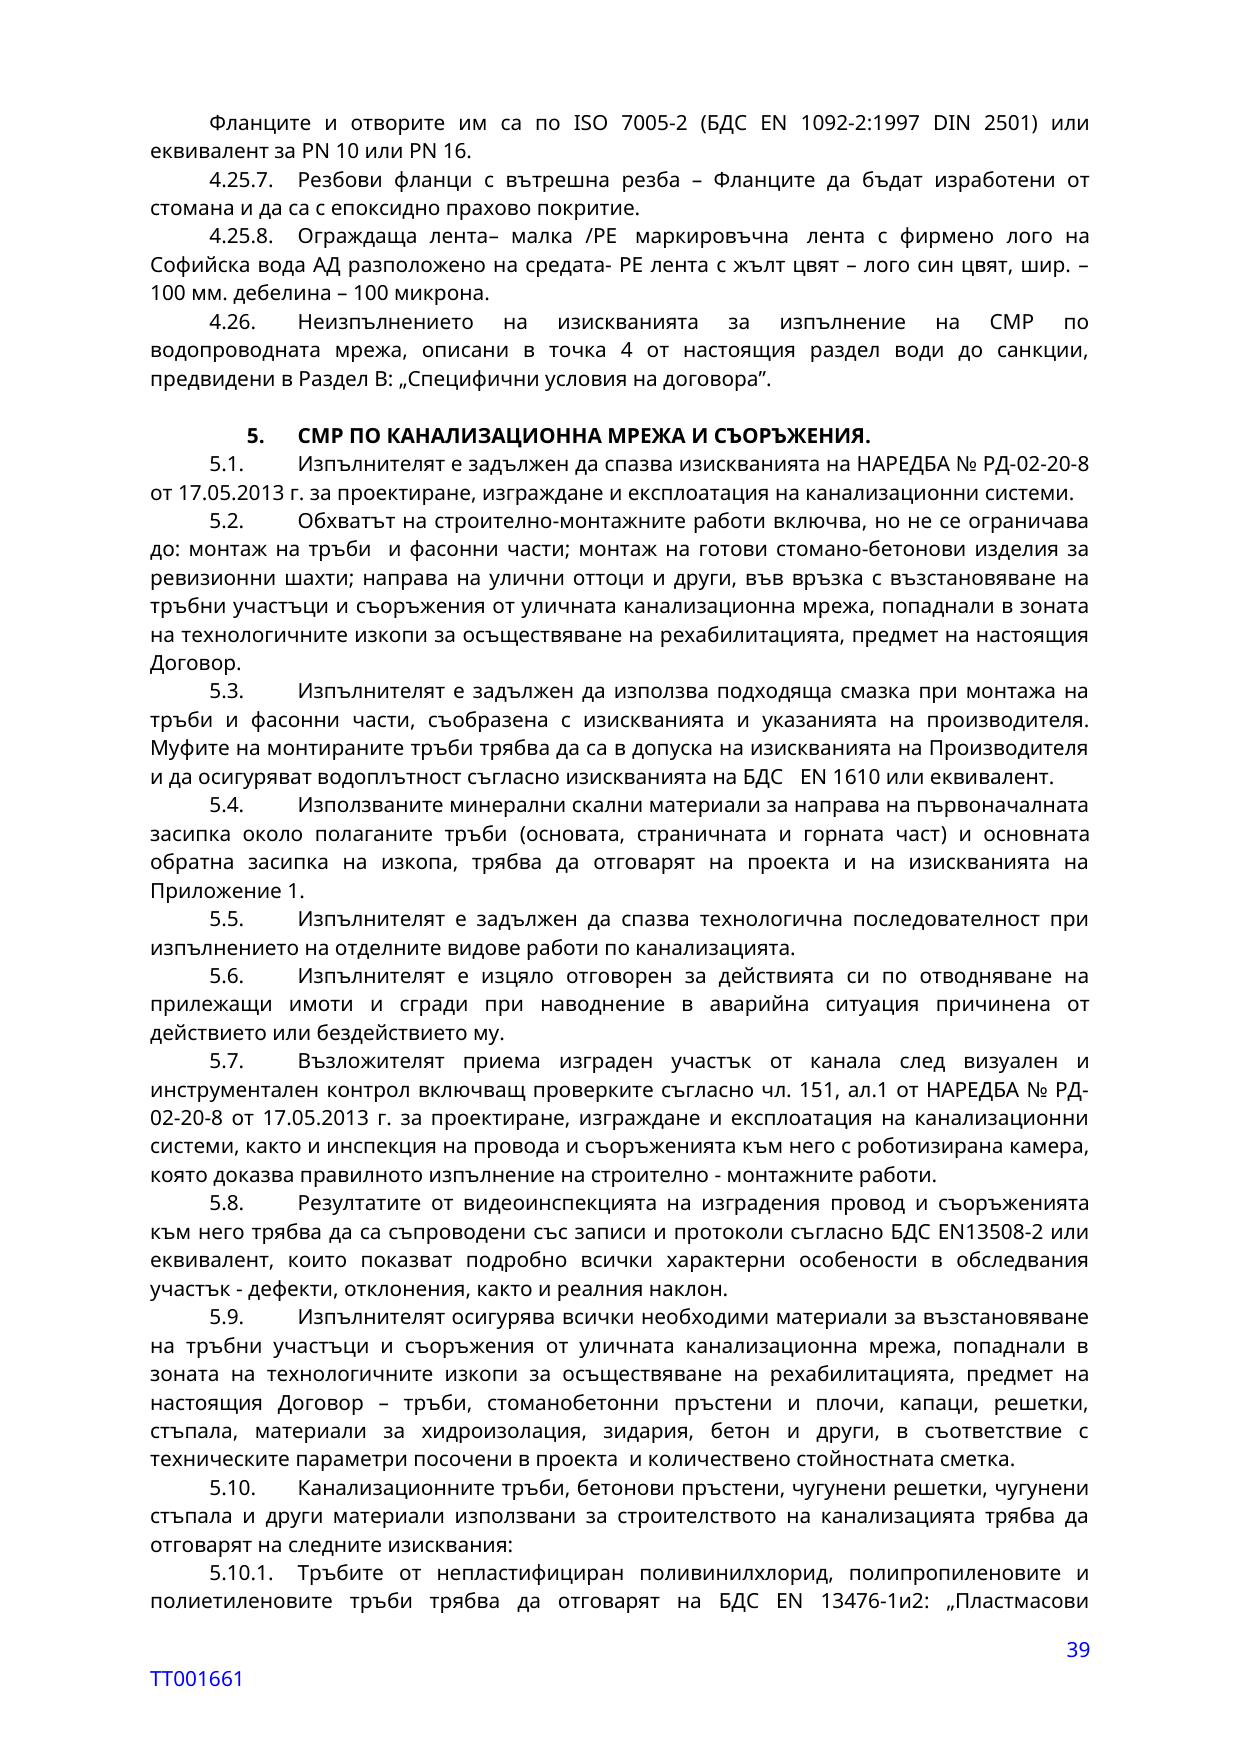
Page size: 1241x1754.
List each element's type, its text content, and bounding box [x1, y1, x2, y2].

list СМР ПО КАНАЛИЗАЦИОННА МРЕЖА И СЪОРЪЖЕНИЯ. [150, 421, 1090, 449]
list Използваните минерални скални материали за направа на първоначалната засипка около полаганите тръби (основата, страничната и горната част) и основната обратна засипка на изкопа, трябва да отговарят на проекта и на изискванията на Приложение 1. [150, 790, 1090, 904]
list Канализационните тръби, бетонови пръстени, чугунени решетки, чугунени стъпала и други материали използвани за строителството на канализацията трябва да отговарят на следните изисквания: [150, 1473, 1090, 1558]
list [150, 1558, 1090, 1615]
list Изпълнителят осигурява всички необходими материали за възстановяване на тръбни участъци и съоръжения от уличната канализационна мрежа, попаднали в зоната на технологичните изкопи за осъществяване на рехабилитацията, предмет на настоящия Договор – тръби, стоманобетонни пръстени и плочи, капаци, решетки, стъпала, материали за хидроизолация, зидария, бетон и други, в съответствие с техническите параметри посочени в проекта и количествено стойностната сметка. [150, 1302, 1090, 1473]
list Неизпълнението на изискванията за изпълнение на СМР по водопроводната мрежа, описани в точка 4 от настоящия раздел води до санкции, предвидени в Раздел В: „Специфични условия на договора”. [150, 307, 1090, 392]
text Фланците и отворите им са по ISO 7005-2 (БДС ЕN 1092-2:1997 DIN 2501) или еквивалент за PN 10 или PN 16. [150, 108, 1090, 165]
list Резбови фланци с вътрешна резба – Фланците да бъдат изработени от стомана и да са с епоксидно прахово покритие. [150, 165, 1090, 222]
list Резултатите от видеоинспекцията на изградения провод и съоръженията към него трябва да са съпроводени със записи и протоколи съгласно БДС EN13508-2 или еквивалент, които показват подробно всички характерни особености в обследвания участък - дефекти, отклонения, както и реалния наклон. [150, 1188, 1090, 1302]
list Изпълнителят е задължен да спазва технологична последователност при изпълнението на отделните видове работи по канализацията. [150, 904, 1090, 961]
list Обхватът на строително-монтажните работи включва, но не се ограничава до: монтаж на тръби и фасонни части; монтаж на готови стомано-бетонови изделия за ревизионни шахти; направа на улични оттоци и други, във връзка с възстановяване на тръбни участъци и съоръжения от уличната канализационна мрежа, попаднали в зоната на технологичните изкопи за осъществяване на рехабилитацията, предмет на настоящия Договор. [150, 506, 1090, 677]
list Ограждаща лента– малка /PE маркировъчна лента с фирмено лого на Софийска вода АД разположено на средата- РЕ лента с жълт цвят – лого син цвят, шир. – 100 мм. дебелина – 100 микрона. [150, 222, 1090, 307]
list Изпълнителят е задължен да спазва изискванията на НАРЕДБА № РД-02-20-8 от 17.05.2013 г. за проектиране, изграждане и експлоатация на канализационни системи. [150, 449, 1090, 506]
list Изпълнителят е задължен да използва подходяща смазка при монтажа на тръби и фасонни части, съобразена с изискванията и указанията на производителя. Муфите на монтираните тръби трябва да са в допуска на изискванията на Производителя и да осигуряват водоплътност съгласно изискванията на БДС EN 1610 или еквивалент. [150, 677, 1090, 790]
list Възложителят приема изграден участък от канала след визуален и инструментален контрол включващ проверките съгласно чл. 151, ал.1 от НАРЕДБА № РД-02-20-8 от 17.05.2013 г. за проектиране, изграждане и експлоатация на канализационни системи, както и инспекция на провода и съоръженията към него с роботизирана камера, която доказва правилното изпълнение на строително - монтажните работи. [150, 1046, 1090, 1188]
list Изпълнителят е изцяло отговорен за действията си по отводняване на прилежащи имоти и сгради при наводнение в аварийна ситуация причинена от действието или бездействието му. [150, 961, 1090, 1046]
